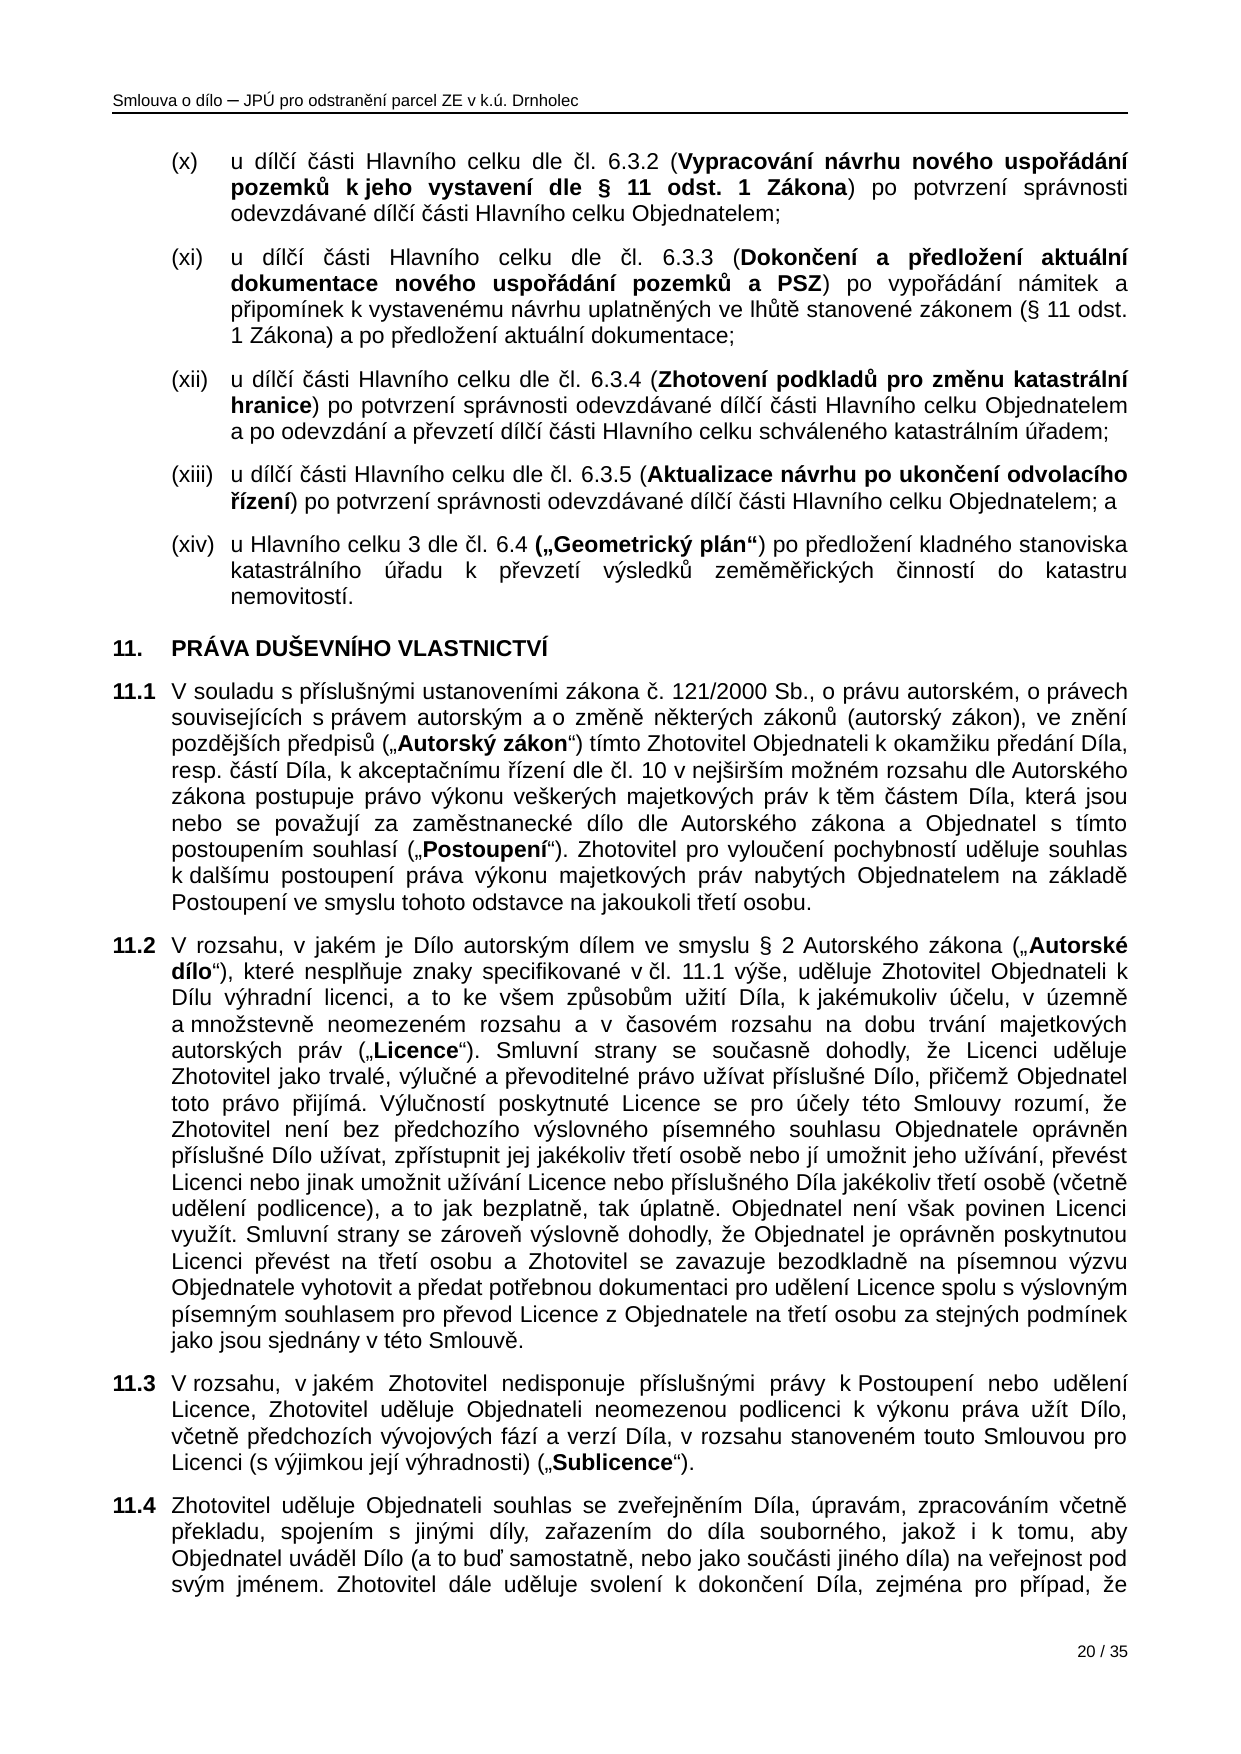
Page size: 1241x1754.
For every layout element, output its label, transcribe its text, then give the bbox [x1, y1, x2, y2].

list u dílčí části Hlavního celku dle čl. 6.3.3 (Dokončení a předložení aktuální dokumentace nového uspořádání pozemků a PSZ) po vypořádání námitek a připomínek k vystavenému návrhu uplatněných ve lhůtě stanovené zákonem (§ 11 odst. 1 Zákona) a po předložení aktuální dokumentace; [171, 243, 1128, 349]
list u dílčí části Hlavního celku dle čl. 6.3.5 (Aktualizace návrhu po ukončení odvolacího řízení) po potvrzení správnosti odevzdávané dílčí části Hlavního celku Objednatelem; a [171, 461, 1128, 514]
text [112, 1492, 1128, 1597]
text V rozsahu, v jakém Zhotovitel nedisponuje příslušnými právy k Postoupení nebo udělení Licence, Zhotovitel uděluje Objednateli neomezenou podlicenci k výkonu práva užít Dílo, včetně předchozích vývojových fází a verzí Díla, v rozsahu stanoveném touto Smlouvou pro Licenci (s výjimkou její výhradnosti) („Sublicence“). [112, 1370, 1128, 1475]
text V souladu s příslušnými ustanoveními zákona č. 121/2000 Sb., o právu autorském, o právech souvisejících s právem autorským a o změně některých zákonů (autorský zákon), ve znění pozdějších předpisů („Autorský zákon“) tímto Zhotovitel Objednateli k okamžiku předání Díla, resp. částí Díla, k akceptačnímu řízení dle čl. 10 v nejširším možném rozsahu dle Autorského zákona postupuje právo výkonu veškerých majetkových práv k těm částem Díla, která jsou nebo se považují za zaměstnanecké dílo dle Autorského zákona a Objednatel s tímto postoupením souhlasí („Postoupení“). Zhotovitel pro vyloučení pochybností uděluje souhlas k dalšímu postoupení práva výkonu majetkových práv nabytých Objednatelem na základě Postoupení ve smyslu tohoto odstavce na jakoukoli třetí osobu. [112, 678, 1128, 915]
list u dílčí části Hlavního celku dle čl. 6.3.4 (Zhotovení podkladů pro změnu katastrální hranice) po potvrzení správnosti odevzdávané dílčí části Hlavního celku Objednatelem a po odevzdání a převzetí dílčí části Hlavního celku schváleného katastrálním úřadem; [171, 366, 1128, 444]
list u dílčí části Hlavního celku dle čl. 6.3.2 (Vypracování návrhu nového uspořádání pozemků k jeho vystavení dle § 11 odst. 1 Zákona) po potvrzení správnosti odevzdávané dílčí části Hlavního celku Objednatelem; [171, 148, 1128, 227]
text Práva duševního vlastnictví [112, 635, 1128, 661]
list u Hlavního celku 3 dle čl. 6.4 („Geometrický plán“) po předložení kladného stanoviska katastrálního úřadu k převzetí výsledků zeměměřických činností do katastru nemovitostí. [171, 531, 1128, 610]
text V rozsahu, v jakém je Dílo autorským dílem ve smyslu § 2 Autorského zákona („Autorské dílo“), které nesplňuje znaky specifikované v čl. 11.1 výše, uděluje Zhotovitel Objednateli k Dílu výhradní licenci, a to ke všem způsobům užití Díla, k jakémukoliv účelu, v územně a množstevně neomezeném rozsahu a v časovém rozsahu na dobu trvání majetkových autorských práv („Licence“). Smluvní strany se současně dohodly, že Licenci uděluje Zhotovitel jako trvalé, výlučné a převoditelné právo užívat příslušné Dílo, přičemž Objednatel toto právo přijímá. Výlučností poskytnuté Licence se pro účely této Smlouvy rozumí, že Zhotovitel není bez předchozího výslovného písemného souhlasu Objednatele oprávněn příslušné Dílo užívat, zpřístupnit jej jakékoliv třetí osobě nebo jí umožnit jeho užívání, převést Licenci nebo jinak umožnit užívání Licence nebo příslušného Díla jakékoliv třetí osobě (včetně udělení podlicence), a to jak bezplatně, tak úplatně. Objednatel není však povinen Licenci využít. Smluvní strany se zároveň výslovně dohodly, že Objednatel je oprávněn poskytnutou Licenci převést na třetí osobu a Zhotovitel se zavazuje bezodkladně na písemnou výzvu Objednatele vyhotovit a předat potřebnou dokumentaci pro udělení Licence spolu s výslovným písemným souhlasem pro převod Licence z Objednatele na třetí osobu za stejných podmínek jako jsou sjednány v této Smlouvě. [112, 932, 1128, 1353]
